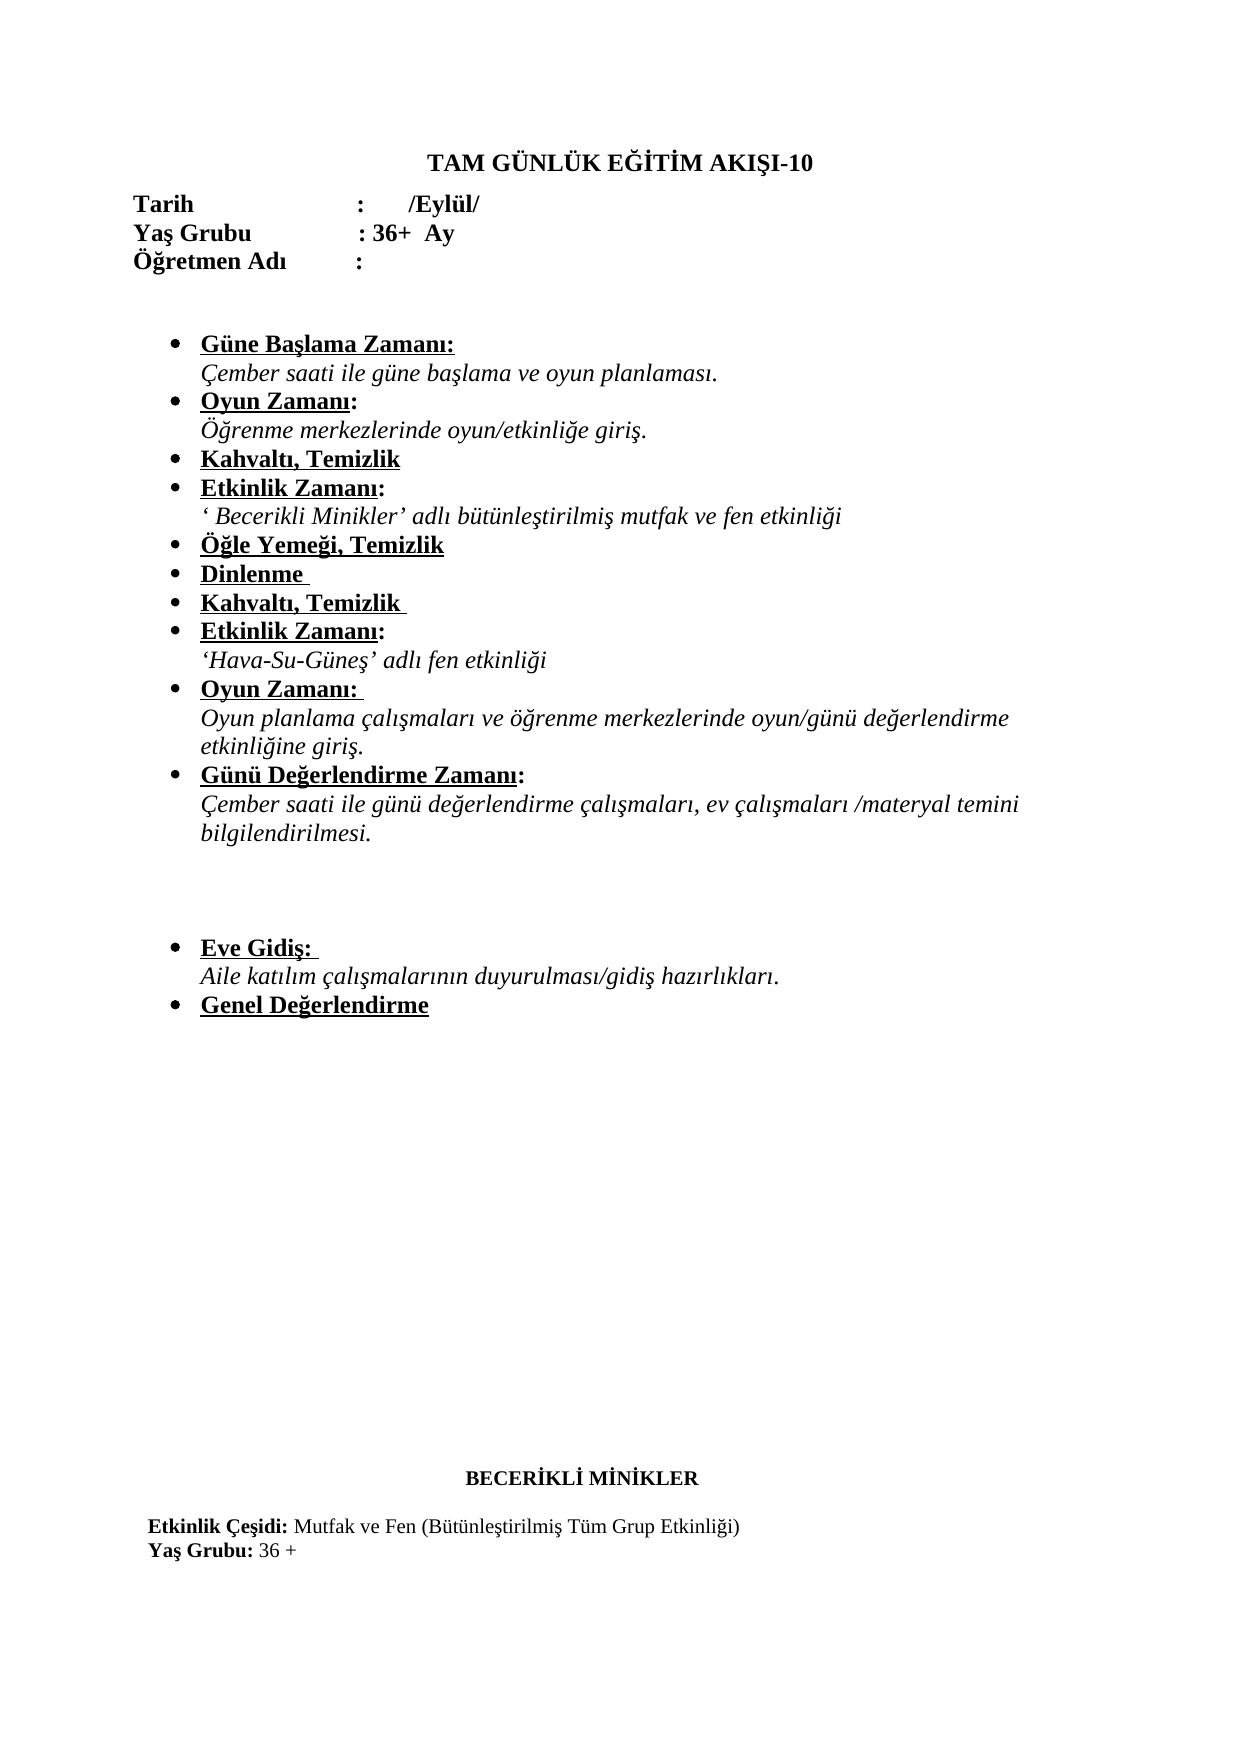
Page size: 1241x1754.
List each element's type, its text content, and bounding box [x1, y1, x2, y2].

text Yaş Grubu: 36 + [148, 1538, 1093, 1562]
list Aile katılım çalışmalarının duyurulması/gidiş hazırlıkları. [200, 961, 1070, 990]
text TAM GÜNLÜK EĞİTİM AKIŞI-10 [148, 148, 1093, 176]
list Öğle Yemeği, Temizlik [171, 530, 1070, 559]
list Genel Değerlendirme [171, 990, 1070, 1019]
list Çember saati ile günü değerlendirme çalışmaları, ev çalışmaları /materyal temini bilgilendirilmesi. [200, 789, 1070, 846]
list Oyun Zamanı: [171, 674, 1070, 703]
list Oyun planlama çalışmaları ve öğrenme merkezlerinde oyun/günü değerlendirme etkinliğine giriş. [200, 703, 1070, 760]
list Günü Değerlendirme Zamanı: [171, 760, 1070, 789]
list Dinlenme [171, 559, 1070, 588]
list Eve Gidiş: [171, 933, 1070, 961]
text Tarih : /Eylül/ [133, 189, 1093, 218]
text Öğretmen Adı : [133, 246, 1093, 275]
list Etkinlik Zamanı: [171, 473, 1070, 501]
list ‘ Becerikli Minikler’ adlı bütünleştirilmiş mutfak ve fen etkinliği [200, 501, 1070, 530]
list Öğrenme merkezlerinde oyun/etkinliğe giriş. [200, 415, 1070, 444]
list ‘Hava-Su-Güneş’ adlı fen etkinliği [200, 645, 1070, 674]
list Etkinlik Zamanı: [171, 616, 1070, 645]
text Etkinlik Çeşidi: Mutfak ve Fen (Bütünleştirilmiş Tüm Grup Etkinliği) [148, 1514, 1093, 1538]
list Oyun Zamanı: [171, 386, 1070, 415]
list Güne Başlama Zamanı: [171, 329, 1070, 358]
list BECERİKLİ MİNİKLER [148, 1466, 1093, 1490]
text Yaş Grubu : 36+ Ay [133, 218, 1093, 246]
list Kahvaltı, Temizlik [171, 588, 1070, 616]
list Kahvaltı, Temizlik [171, 444, 1070, 473]
list Çember saati ile güne başlama ve oyun planlaması. [200, 358, 1070, 386]
